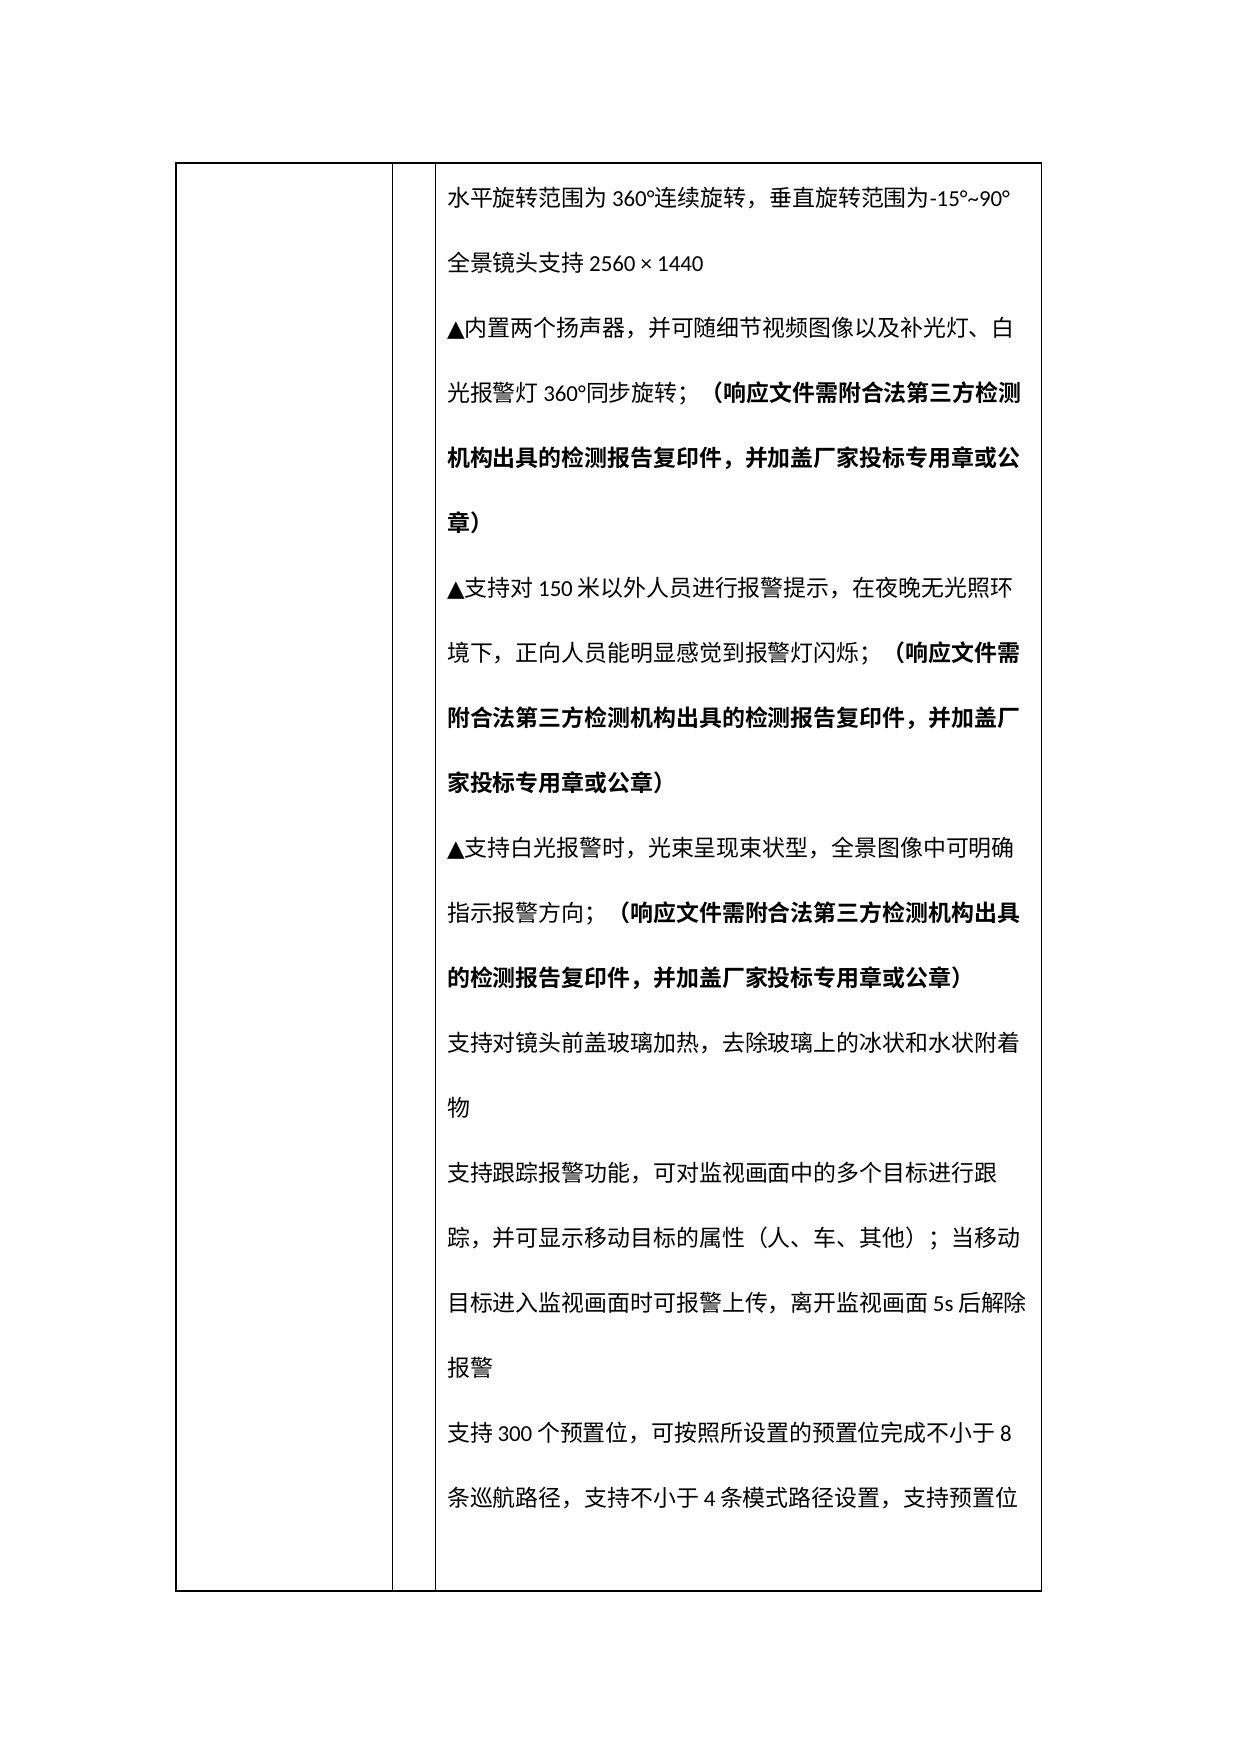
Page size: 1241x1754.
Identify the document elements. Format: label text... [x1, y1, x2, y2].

table_cell 一、技术参数要求 [436, 164, 1041, 1590]
table_cell [177, 164, 392, 1590]
table_cell 1 [393, 164, 435, 1590]
